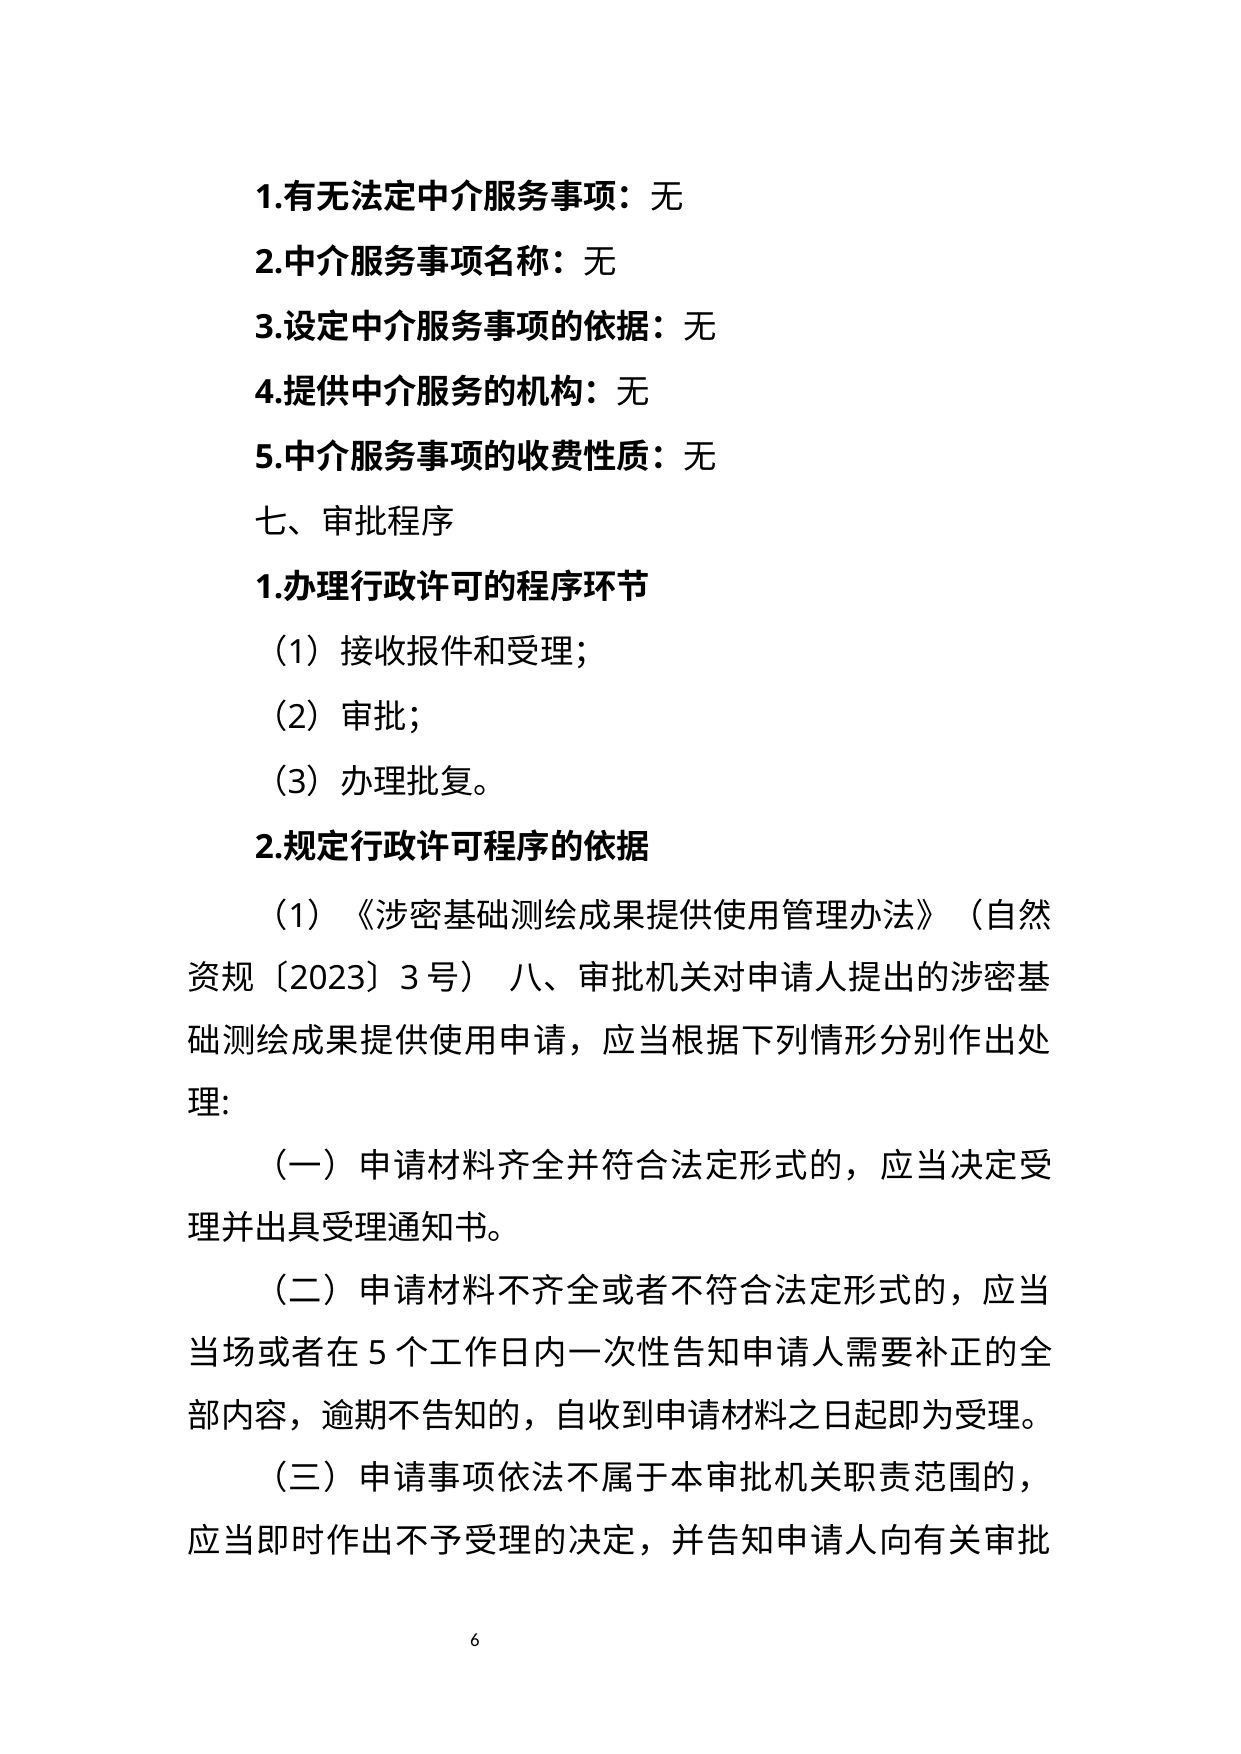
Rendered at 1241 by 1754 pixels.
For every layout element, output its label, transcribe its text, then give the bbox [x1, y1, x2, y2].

text 2.中介服务事项名称：无 [187, 227, 1053, 292]
text （1）《涉密基础测绘成果提供使用管理办法》（自然资规〔2023〕3号） 八、审批机关对申请人提出的涉密基础测绘成果提供使用申请，应当根据下列情形分别作出处理: [187, 877, 1053, 1127]
text 3.设定中介服务事项的依据：无 [187, 292, 1053, 357]
text （1）接收报件和受理； [187, 617, 1053, 682]
text （二）申请材料不齐全或者不符合法定形式的，应当当场或者在5个工作日内一次性告知申请人需要补正的全部内容，逾期不告知的，自收到申请材料之日起即为受理。 [187, 1252, 1053, 1439]
text 4.提供中介服务的机构：无 [187, 357, 1053, 422]
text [187, 1439, 1053, 1564]
text 2.规定行政许可程序的依据 [187, 812, 1053, 877]
text 1.有无法定中介服务事项：无 [187, 162, 1053, 227]
text （2）审批； [187, 682, 1053, 747]
text （一）申请材料齐全并符合法定形式的，应当决定受理并出具受理通知书。 [187, 1127, 1053, 1252]
text （3）办理批复。 [187, 747, 1053, 812]
text 1.办理行政许可的程序环节 [187, 552, 1053, 617]
text 5.中介服务事项的收费性质：无 [187, 422, 1053, 487]
text 七、审批程序 [187, 487, 1053, 552]
